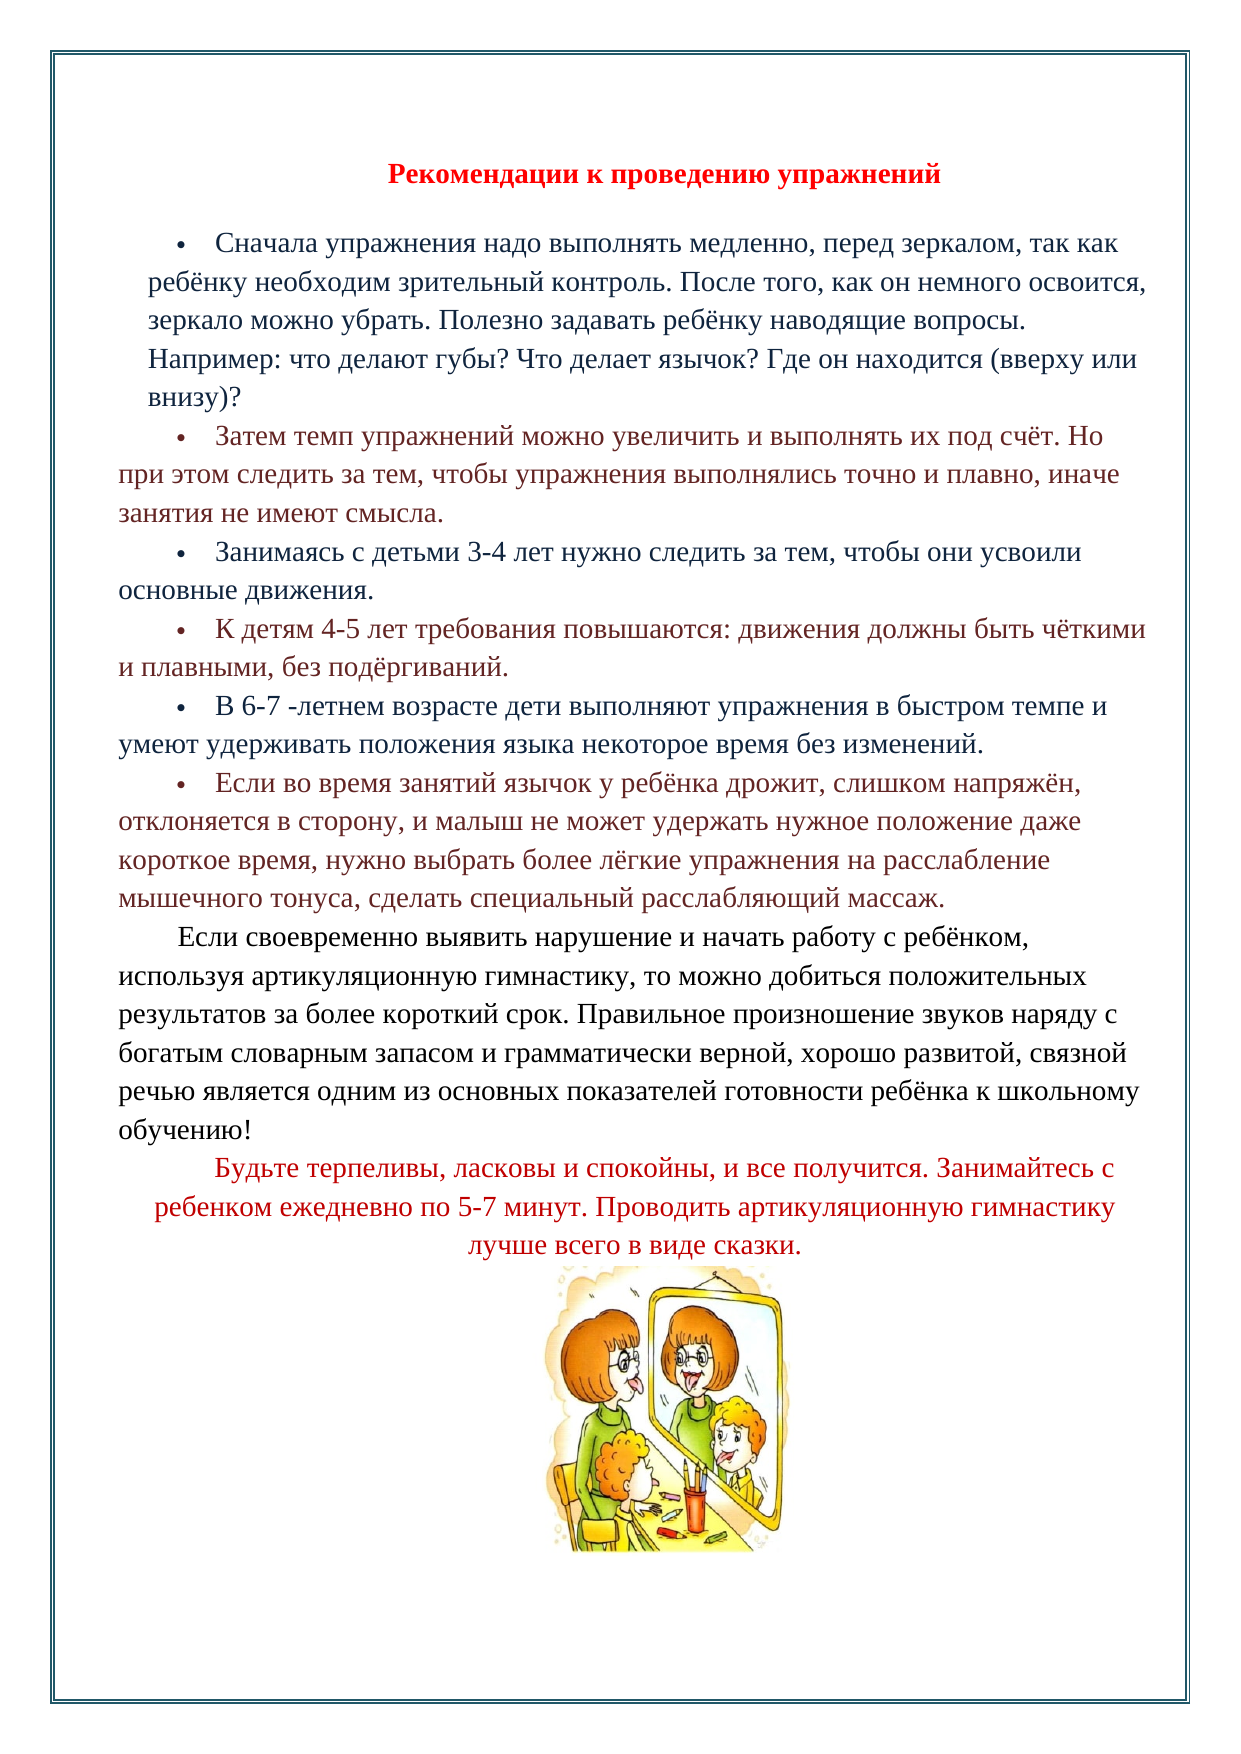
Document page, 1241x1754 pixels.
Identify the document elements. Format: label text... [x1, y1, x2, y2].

list Занимаясь с детьми 3-4 лет нужно следить за тем, чтобы они усвоили основные движения. [118, 534, 1152, 606]
list К детям 4-5 лет требования повышаются: движения должны быть чёткими и плавными, без подёргиваний. [118, 611, 1152, 683]
picture [532, 1266, 797, 1556]
text Рекомендации к проведению упражнений [118, 157, 1152, 190]
list В 6-7 -летнем возрасте дети выполняют упражнения в быстром темпе и умеют удерживать положения языка некоторое время без изменений. [118, 688, 1152, 760]
list Если во время занятий язычок у ребёнка дрожит, слишком напряжён, отклоняется в сторону, и малыш не может удержать нужное положение даже короткое время, нужно выбрать более лёгкие упражнения на расслабление мышечного тонуса, сделать специальный расслабляющий массаж. [118, 765, 1152, 914]
list Затем темп упражнений можно увеличить и выполнять их под счёт. Но при этом следить за тем, чтобы упражнения выполнялись точно и плавно, иначе занятия не имеют смысла. [118, 418, 1152, 529]
text Если своевременно выявить нарушение и начать работу с ребёнком, используя артикуляционную гимнастику, то можно добиться положительных результатов за более короткий срок. Правильное произношение звуков наряду с богатым словарным запасом и грамматически верной, хорошо развитой, связной речью является одним из основных показателей готовности ребёнка к школьному обучению! [118, 919, 1152, 1145]
text Будьте терпеливы, ласковы и спокойны, и все получится. Занимайтесь с ребенком ежедневно по 5-7 минут. Проводить артикуляционную гимнастику лучше всего в виде сказки. [118, 1150, 1152, 1261]
list Сначала упражнения надо выполнять медленно, перед зеркалом, так как ребёнку необходим зрительный контроль. После того, как он немного освоится, зеркало можно убрать. Полезно задавать ребёнку наводящие вопросы. Например: что делают губы? Что делает язычок? Где он находится (вверху или внизу)? [148, 225, 1152, 413]
